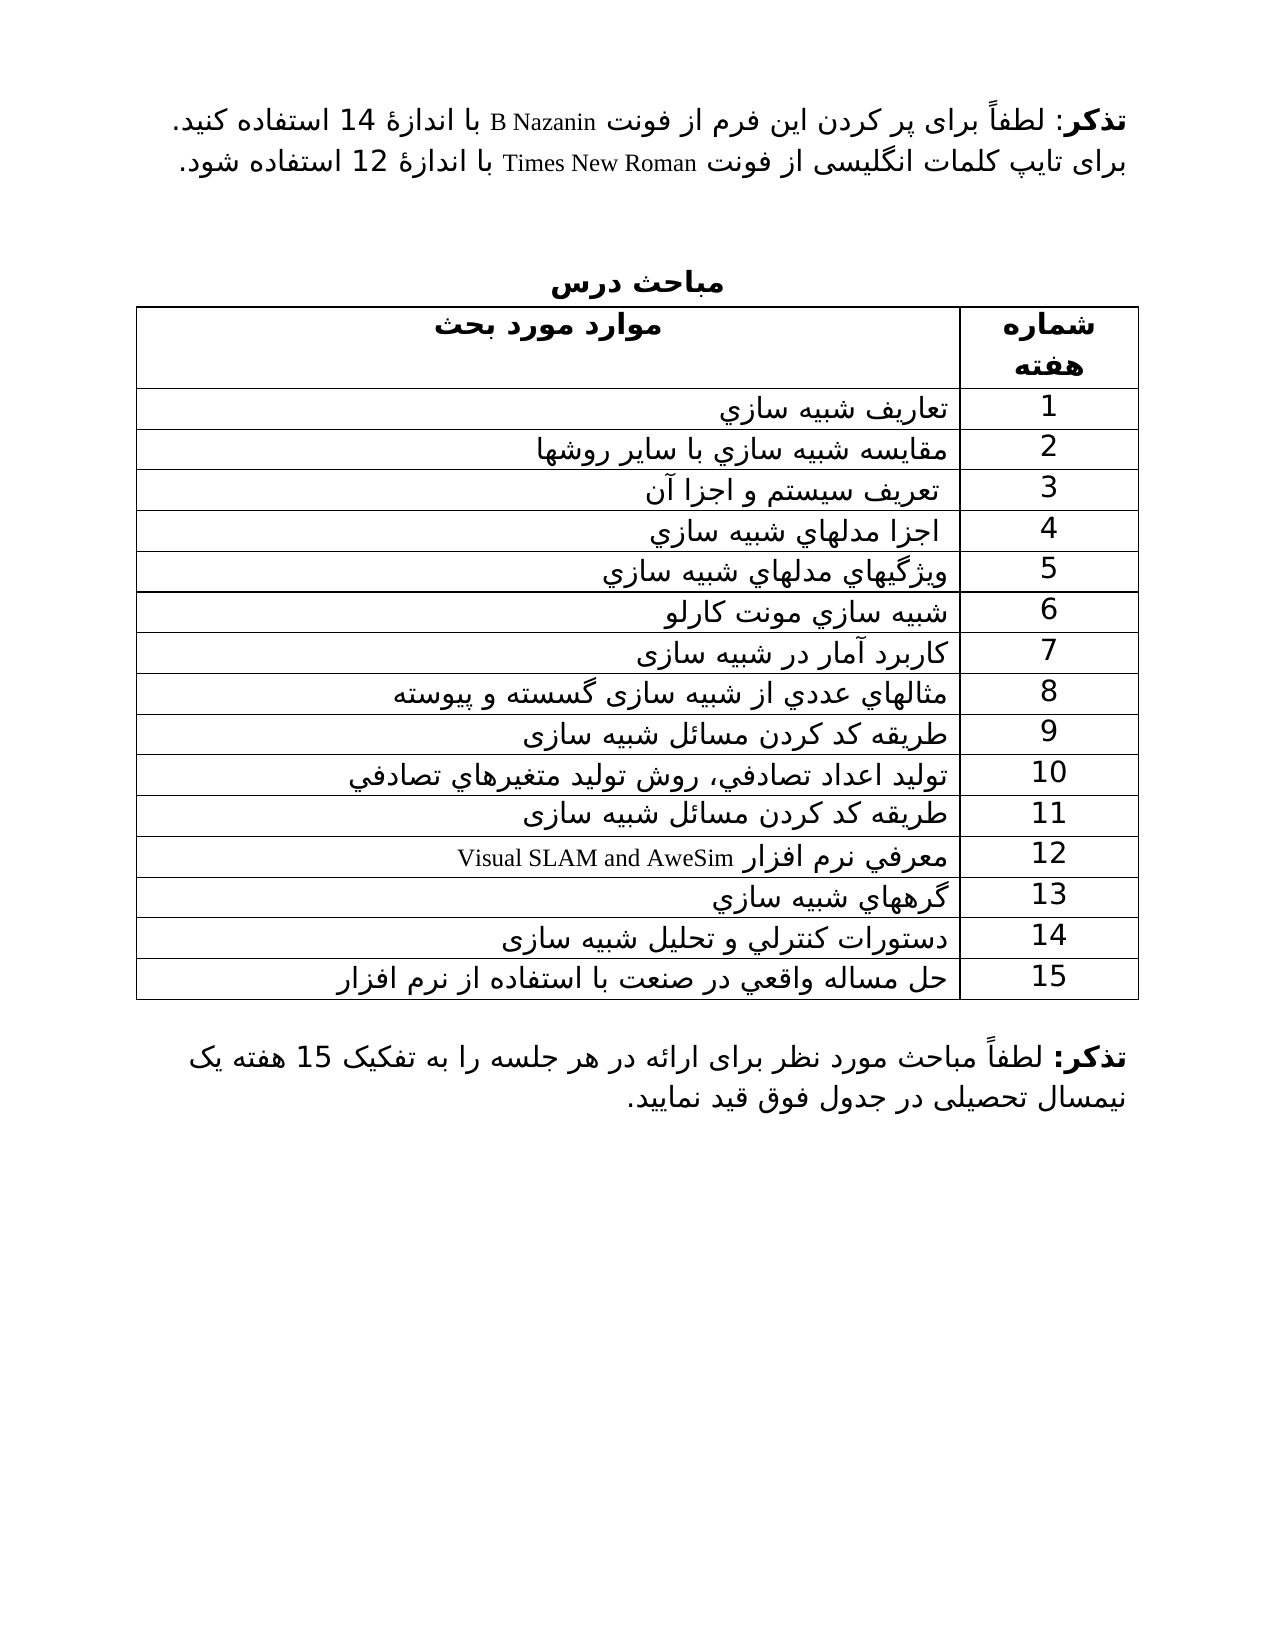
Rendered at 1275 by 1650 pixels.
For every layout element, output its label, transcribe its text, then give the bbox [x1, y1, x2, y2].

table_cell توليد اعداد تصادفي، روش توليد متغيرهاي تصادفي [137, 755, 959, 795]
text مباحث درس [148, 266, 1127, 299]
table_cell اجزا مدلهاي شبيه سازي [137, 511, 959, 551]
table_cell گرههاي شبيه سازي [137, 878, 959, 917]
table_header موارد مورد بحث [137, 308, 959, 388]
table_cell مقايسه شبيه سازي با ساير روشها [137, 430, 959, 469]
table_cell 9 [961, 715, 1138, 754]
table_cell شبيه سازي مونت کارلو [137, 593, 959, 632]
table_cell حل مساله واقعي در صنعت با استفاده از نرم افزار [137, 959, 959, 999]
table_cell معرفي نرم افزار Visual SLAM and AweSim [137, 837, 959, 877]
table_cell کاربرد آمار در شبيه سازی [137, 633, 959, 673]
table_cell 12 [961, 837, 1138, 877]
table_cell 8 [961, 674, 1138, 714]
table_cell 3 [961, 470, 1138, 510]
text تذکر: لطفاً مباحث مورد نظر برای ارائه در هر جلسه را به تفکیک 15 هفته یک نیمسال تحصیلی در جدول فوق قید نمایید. [148, 1040, 1127, 1115]
table_cell طريقه کد کردن مسائل شبيه سازی [137, 715, 959, 754]
table_cell 10 [961, 755, 1138, 795]
table_cell 15 [961, 959, 1138, 999]
table_cell 4 [961, 511, 1138, 551]
table_cell تعريف سيستم و اجزا آن [137, 470, 959, 510]
table_cell 14 [961, 918, 1138, 958]
table_header شماره هفته [961, 308, 1138, 388]
table_cell ويژگيهاي مدلهاي شبيه سازي [137, 552, 959, 591]
table_cell 5 [961, 552, 1138, 591]
table_cell تعاريف شبيه سازي [137, 389, 959, 428]
text تذکر: لطفاً برای پر کردن این فرم از فونت B Nazanin با اندازۀ 14 استفاده کنید. برای تایپ کلمات انگلیسی از فونت Times New Roman با اندازۀ 12 استفاده شود. [148, 104, 1127, 178]
table_cell 7 [961, 633, 1138, 673]
table_cell 6 [961, 593, 1138, 632]
table_cell مثالهاي عددي از شبيه سازی گسسته و پيوسته [137, 674, 959, 714]
table_cell طريقه کد کردن مسائل شبيه سازی [137, 796, 959, 836]
table_cell 11 [961, 796, 1138, 836]
table_cell 13 [961, 878, 1138, 917]
table_cell 1 [961, 389, 1138, 428]
table_cell 2 [961, 430, 1138, 469]
table_cell دستورات کنترلي و تحليل شبيه سازی [137, 918, 959, 958]
